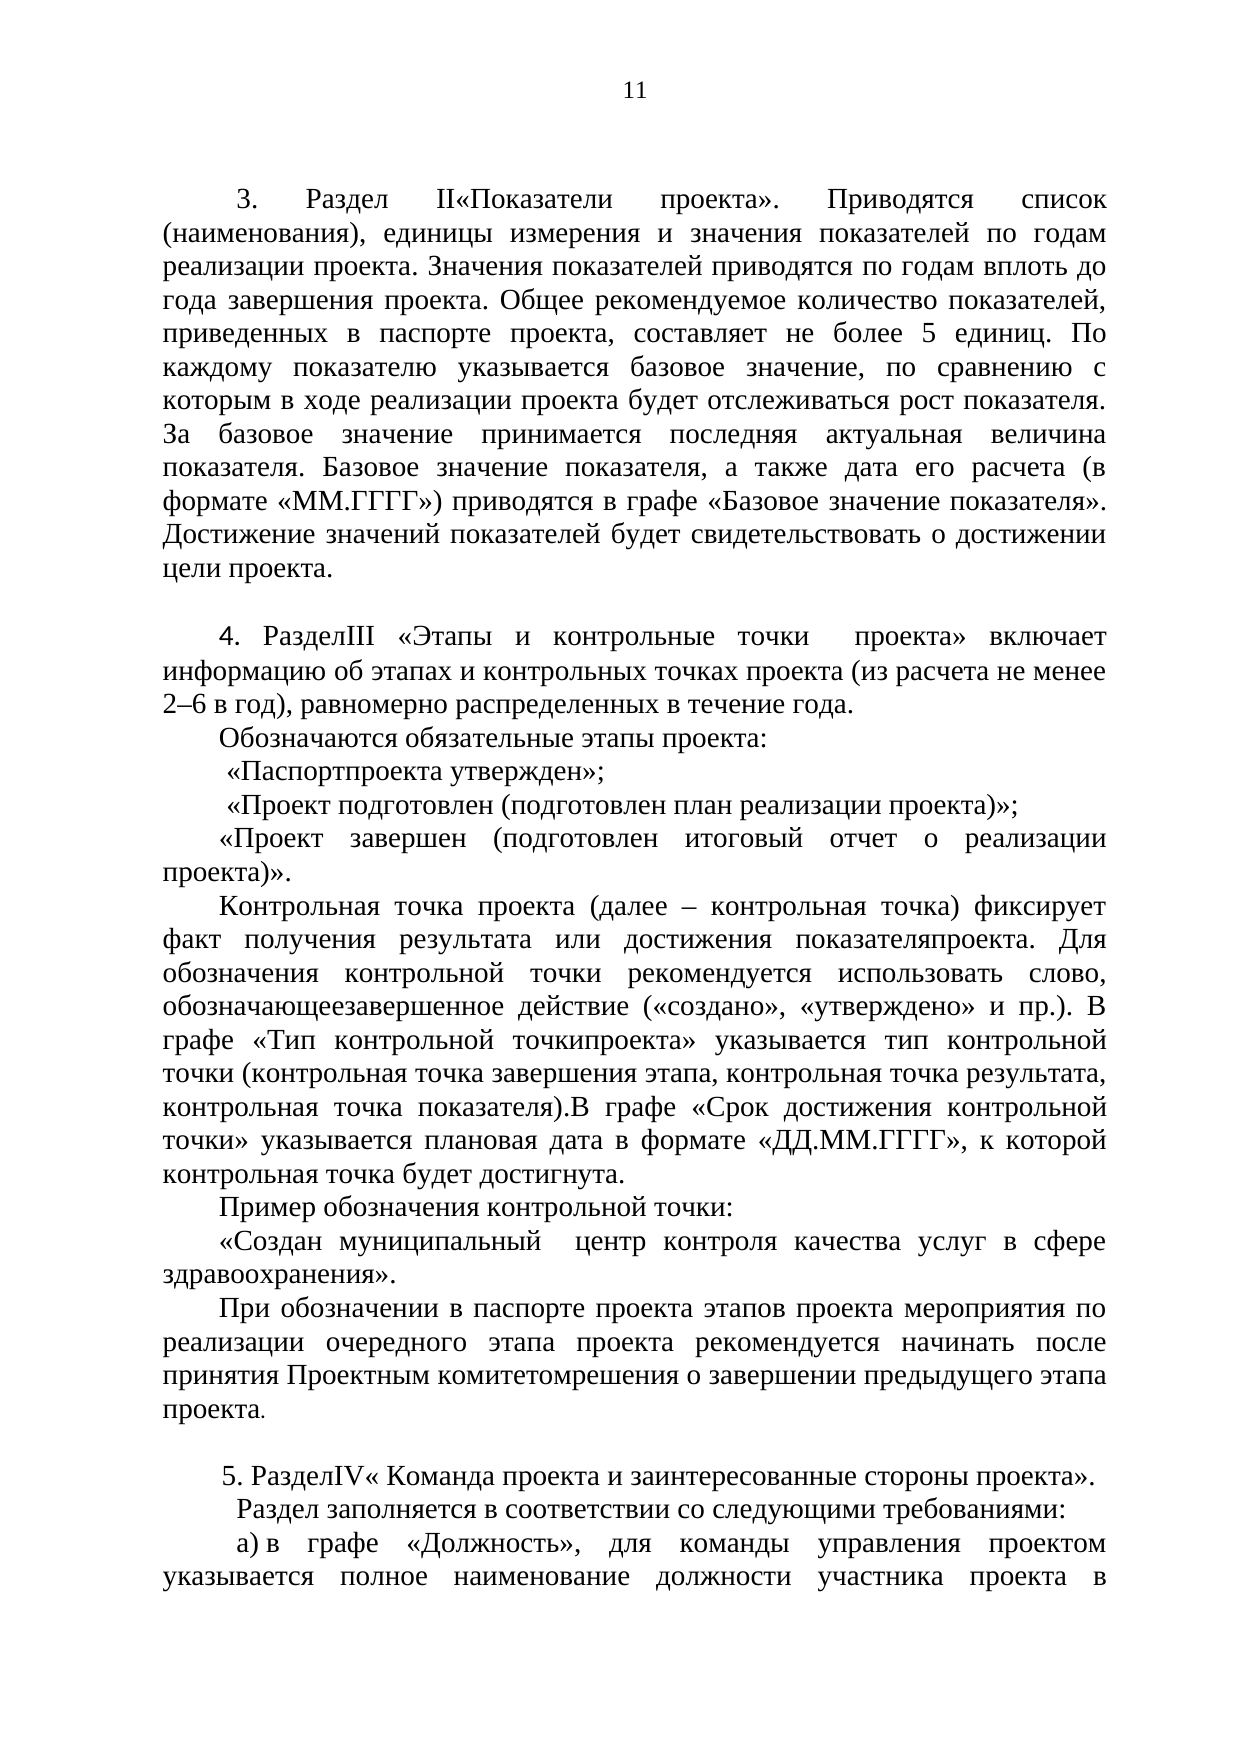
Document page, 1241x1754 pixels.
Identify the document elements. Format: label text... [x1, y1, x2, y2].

text Контрольная точка проекта (далее – контрольная точка) фиксирует факт получения результата или достижения показателяпроекта. Для обозначения контрольной точки рекомендуется использовать слово, обозначающеезавершенное действие («создано», «утверждено» и пр.). В графе «Тип контрольной точкипроекта» указывается тип контрольной точки (контрольная точка завершения этапа, контрольная точка результата, контрольная точка показателя).В графе «Срок достижения контрольной точки» указывается плановая дата в формате «ДД.ММ.ГГГГ», к которой контрольная точка будет достигнута. [162, 888, 1107, 1189]
text «Проект подготовлен (подготовлен план реализации проекта)»; [162, 787, 1107, 821]
text «Создан муниципальный центр контроля качества услуг в сфере здравоохранения». [162, 1223, 1107, 1290]
text Пример обозначения контрольной точки: [162, 1189, 1107, 1223]
text 5. РазделIV« Команда проекта и заинтересованные стороны проекта». [162, 1458, 1107, 1491]
text Обозначаются обязательные этапы проекта: [162, 720, 1107, 753]
text При обозначении в паспорте проекта этапов проекта мероприятия по реализации очередного этапа проекта рекомендуется начинать после принятия Проектным комитетомрешения о завершении предыдущего этапа проекта. [162, 1290, 1107, 1424]
text 3. Раздел II«Показатели проекта». Приводятся список (наименования), единицы измерения и значения показателей по годам реализации проекта. Значения показателей приводятся по годам вплоть до года завершения проекта. Общее рекомендуемое количество показателей, приведенных в паспорте проекта, составляет не более 5 единиц. По каждому показателю указывается базовое значение, по сравнению с которым в ходе реализации проекта будет отслеживаться рост показателя. За базовое значение принимается последняя актуальная величина показателя. Базовое значение показателя, а также дата его расчета (в формате «ММ.ГГГГ») приводятся в графе «Базовое значение показателя». Достижение значений показателей будет свидетельствовать о достижении цели проекта. [162, 181, 1107, 584]
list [162, 1525, 1107, 1592]
text «Паспортпроекта утвержден»; [162, 753, 1107, 787]
text «Проект завершен (подготовлен итоговый отчет о реализации проекта)». [162, 821, 1107, 888]
text Раздел заполняется в соответствии со следующими требованиями: [236, 1491, 1107, 1525]
text 4. РазделIII «Этапы и контрольные точки проекта» включает информацию об этапах и контрольных точках проекта (из расчета не менее 2–6 в год), равномерно распределенных в течение года. [162, 617, 1107, 720]
